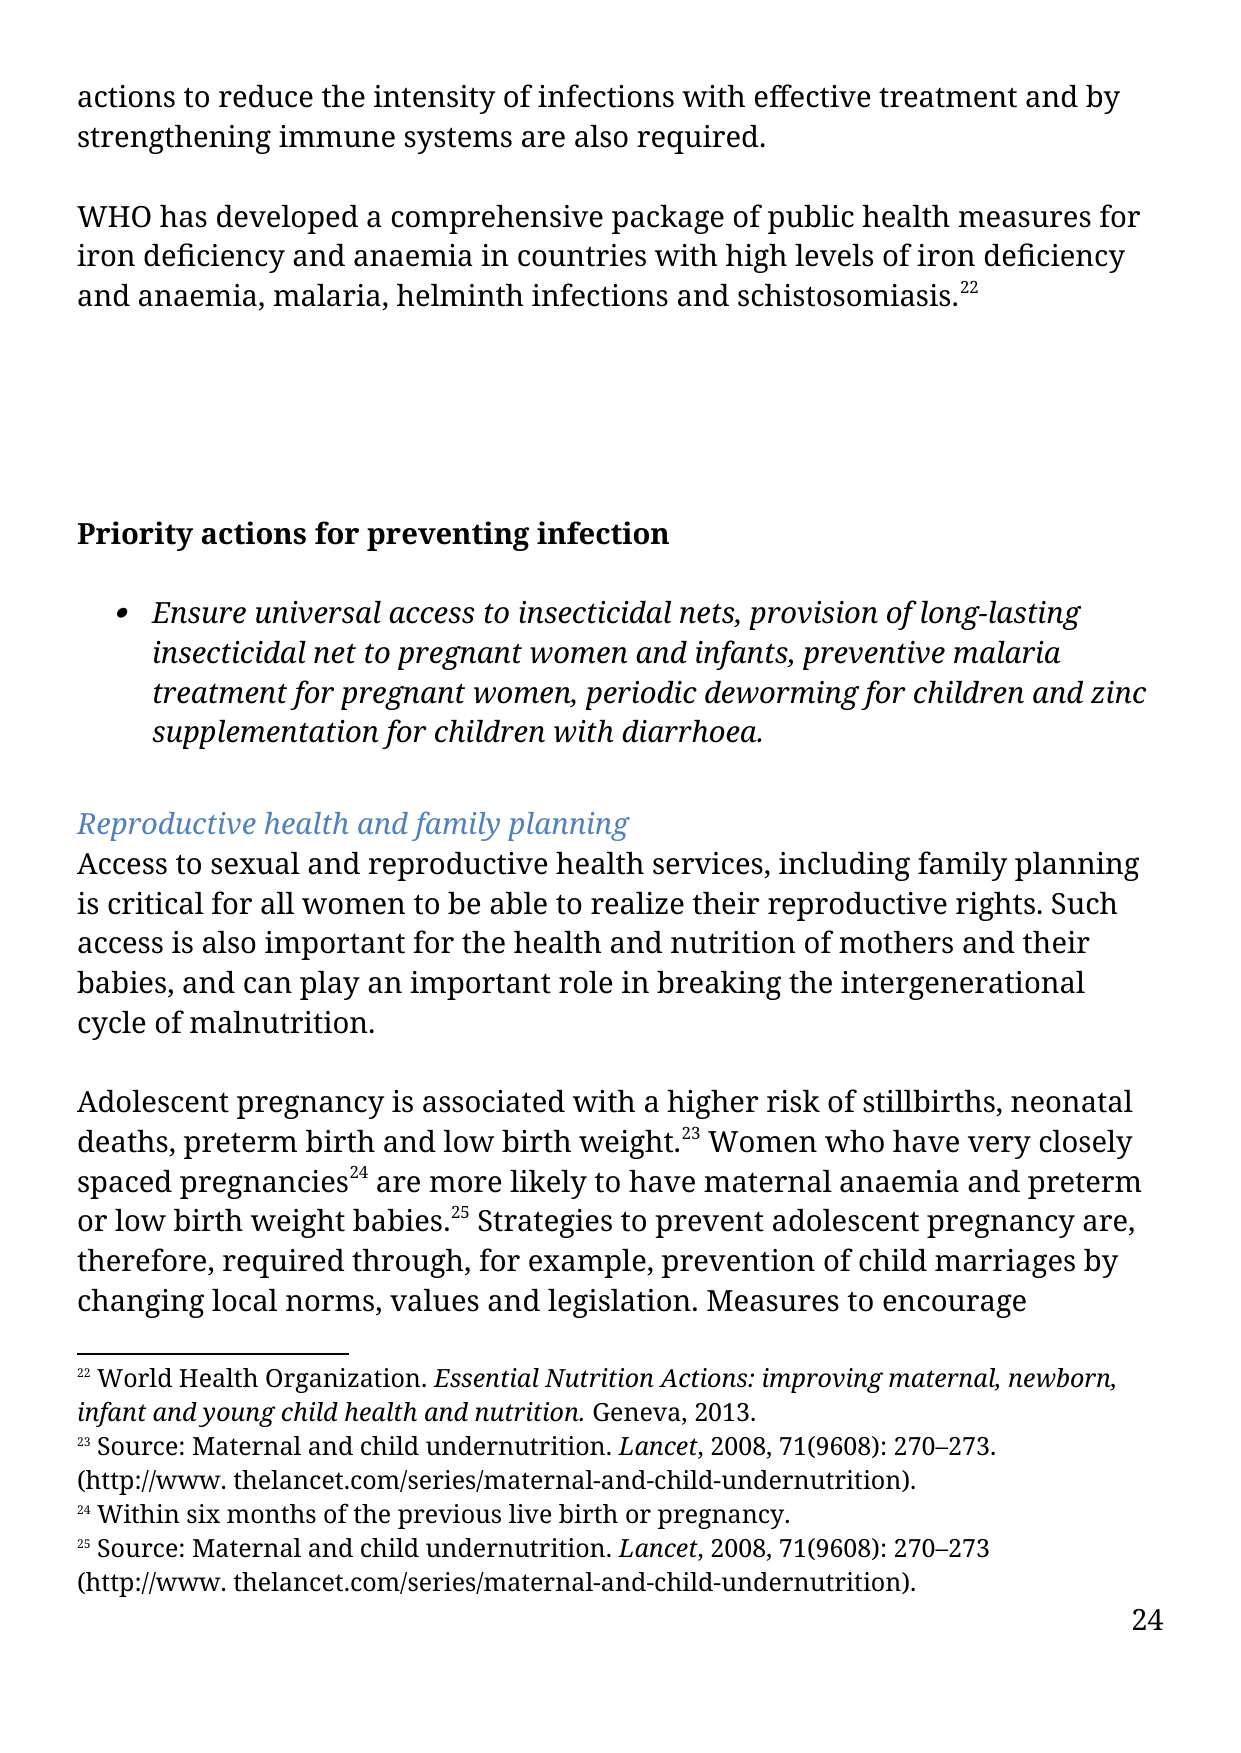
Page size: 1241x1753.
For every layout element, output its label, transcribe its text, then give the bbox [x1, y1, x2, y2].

text WHO has developed a comprehensive package of public health measures for iron deficiency and anaemia in countries with high levels of iron deficiency and anaemia, malaria, helminth infections and schistosomiasis. [77, 196, 1163, 315]
text Access to sexual and reproductive health services, including family planning is critical for all women to be able to realize their reproductive rights. Such access is also important for the health and nutrition of mothers and their babies, and can play an important role in breaking the intergenerational cycle of malnutrition. [77, 843, 1163, 1042]
list Ensure universal access to insecticidal nets, provision of long-lasting insecticidal net to pregnant women and infants, preventive malaria treatment for pregnant women, periodic deworming for children and zinc supplementation for children with diarrhoea. [114, 593, 1163, 751]
subtitle Reproductive health and family planning [77, 804, 1163, 843]
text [77, 1081, 1163, 1319]
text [77, 77, 1163, 156]
text Priority actions for preventing infection [77, 513, 1163, 553]
